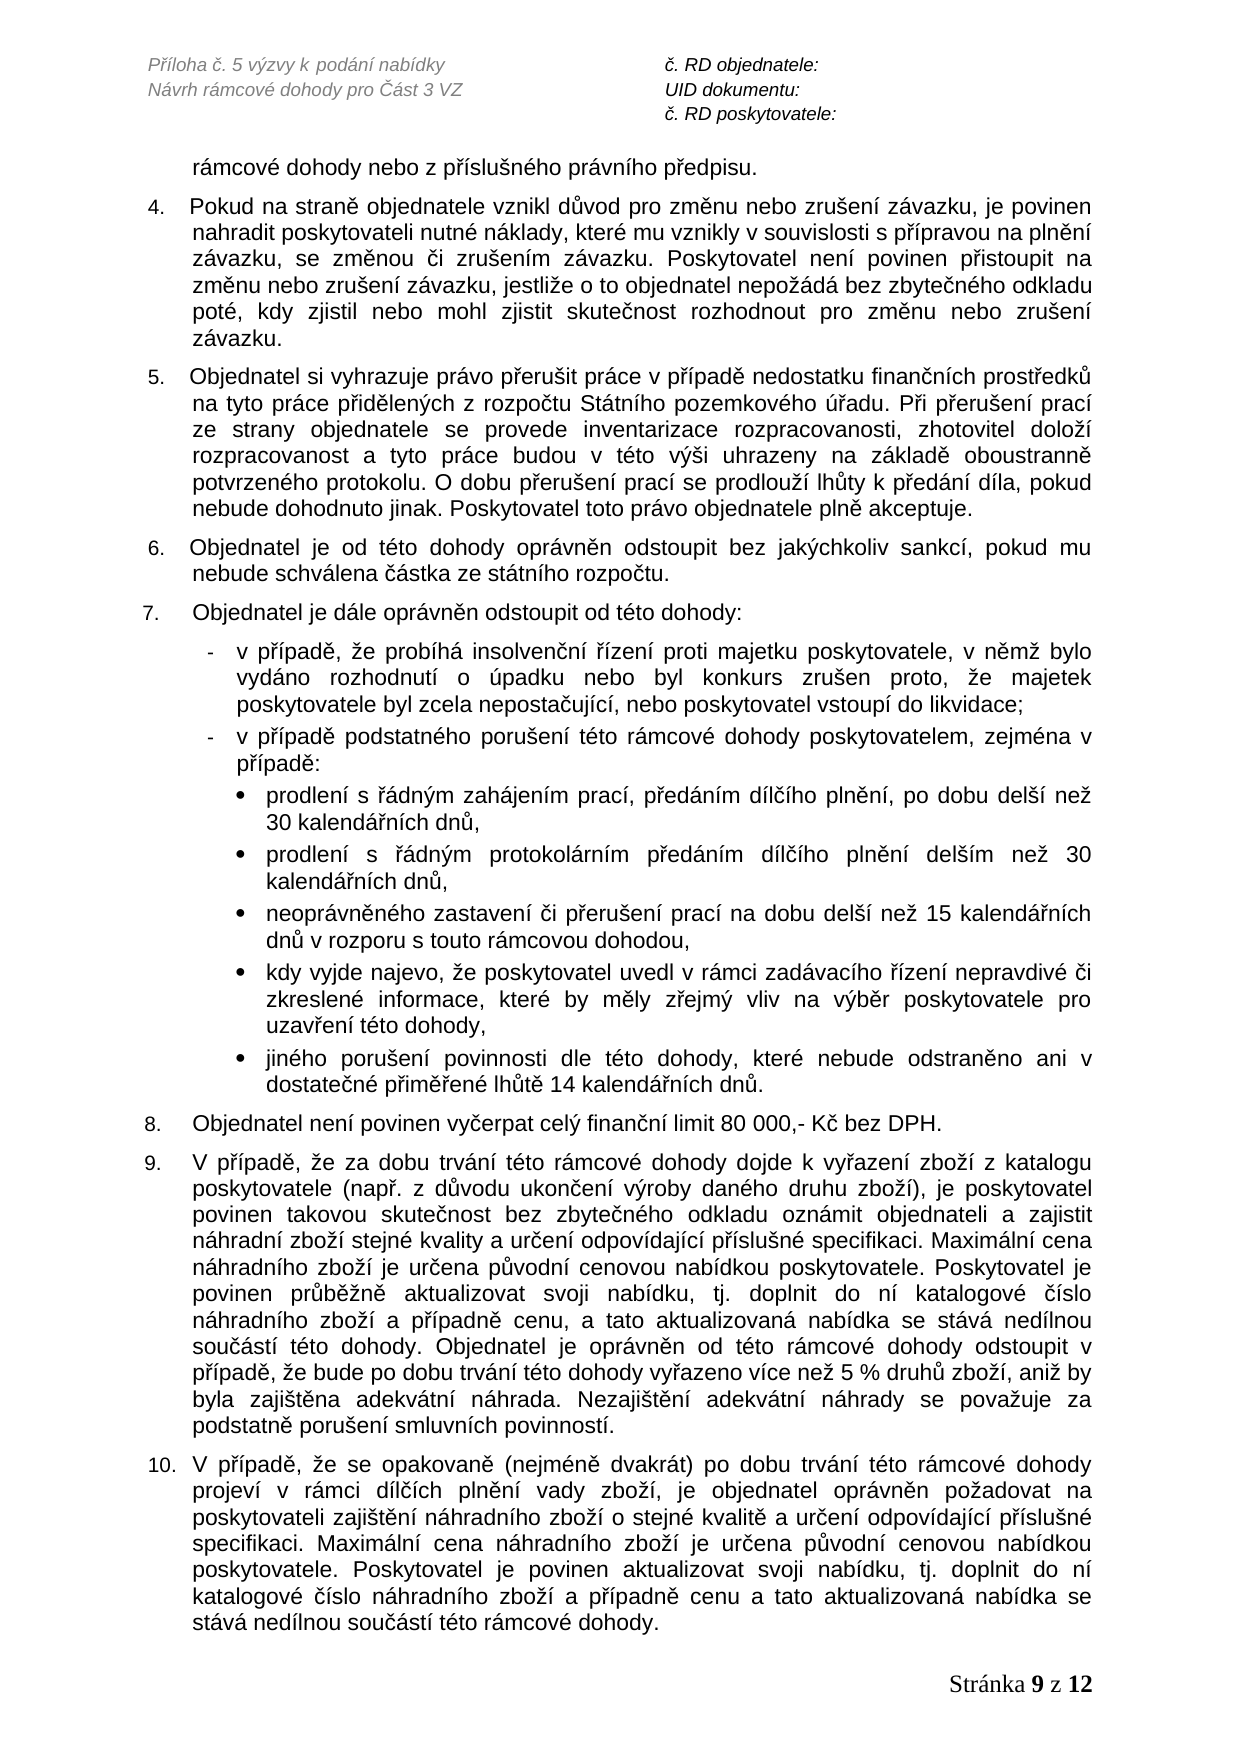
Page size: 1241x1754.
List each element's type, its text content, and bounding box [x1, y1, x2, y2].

list v případě podstatného porušení této rámcové dohody poskytovatelem, zejména v případě: [207, 723, 1092, 776]
list V případě, že se opakovaně (nejméně dvakrát) po dobu trvání této rámcové dohody projeví v rámci dílčích plnění vady zboží, je objednatel oprávněn požadovat na poskytovateli zajištění náhradního zboží o stejné kvalitě a určení odpovídající příslušné specifikaci. Maximální cena náhradního zboží je určena původní cenovou nabídkou poskytovatele. Poskytovatel je povinen aktualizovat svoji nabídku, tj. doplnit do ní katalogové číslo náhradního zboží a případně cenu a tato aktualizovaná nabídka se stává nedílnou součástí této rámcové dohody. [148, 1451, 1092, 1635]
list Pokud na straně objednatele vznikl důvod pro změnu nebo zrušení závazku, je povinen nahradit poskytovateli nutné náklady, které mu vznikly v souvislosti s přípravou na plnění závazku, se změnou či zrušením závazku. Poskytovatel není povinen přistoupit na změnu nebo zrušení závazku, jestliže o to objednatel nepožádá bez zbytečného odkladu poté, kdy zjistil nebo mohl zjistit skutečnost rozhodnout pro změnu nebo zrušení závazku. [148, 193, 1092, 351]
list Objednatel je dále oprávněn odstoupit od této dohody: [142, 599, 1092, 626]
list Objednatel není povinen vyčerpat celý finanční limit 80 000,- Kč bez DPH. [144, 1110, 1092, 1136]
list Objednatel je od této dohody oprávněn odstoupit bez jakýchkoliv sankcí, pokud mu nebude schválena částka ze státního rozpočtu. [148, 533, 1092, 586]
list prodlení s řádným zahájením prací, předáním dílčího plnění, po dobu delší než 30 kalendářních dnů, [236, 782, 1092, 835]
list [148, 153, 1092, 180]
list V případě, že za dobu trvání této rámcové dohody dojde k vyřazení zboží z katalogu poskytovatele (např. z důvodu ukončení výroby daného druhu zboží), je poskytovatel povinen takovou skutečnost bez zbytečného odkladu oznámit objednateli a zajistit náhradní zboží stejné kvality a určení odpovídající příslušné specifikaci. Maximální cena náhradního zboží je určena původní cenovou nabídkou poskytovatele. Poskytovatel je povinen průběžně aktualizovat svoji nabídku, tj. doplnit do ní katalogové číslo náhradního zboží a případně cenu, a tato aktualizovaná nabídka se stává nedílnou součástí této dohody. Objednatel je oprávněn od této rámcové dohody odstoupit v případě, že bude po dobu trvání této dohody vyřazeno více než 5 % druhů zboží, aniž by byla zajištěna adekvátní náhrada. Nezajištění adekvátní náhrady se považuje za podstatně porušení smluvních povinností. [144, 1148, 1092, 1438]
list v případě, že probíhá insolvenční řízení proti majetku poskytovatele, v němž bylo vydáno rozhodnutí o úpadku nebo byl konkurs zrušen proto, že majetek poskytovatele byl zcela nepostačující, nebo poskytovatel vstoupí do likvidace; [207, 638, 1092, 717]
list jiného porušení povinnosti dle této dohody, které nebude odstraněno ani v dostatečné přiměřené lhůtě 14 kalendářních dnů. [236, 1044, 1092, 1097]
list prodlení s řádným protokolárním předáním dílčího plnění delším než 30 kalendářních dnů, [236, 841, 1092, 894]
list neoprávněného zastavení či přerušení prací na dobu delší než 15 kalendářních dnů v rozporu s touto rámcovou dohodou, [236, 900, 1092, 953]
list kdy vyjde najevo, že poskytovatel uvedl v rámci zadávacího řízení nepravdivé či zkreslené informace, které by měly zřejmý vliv na výběr poskytovatele pro uzavření této dohody, [236, 959, 1092, 1038]
list Objednatel si vyhrazuje právo přerušit práce v případě nedostatku finančních prostředků na tyto práce přidělených z rozpočtu Státního pozemkového úřadu. Při přerušení prací ze strany objednatele se provede inventarizace rozpracovanosti, zhotovitel doloží rozpracovanost a tyto práce budou v této výši uhrazeny na základě oboustranně potvrzeného protokolu. O dobu přerušení prací se prodlouží lhůty k předání díla, pokud nebude dohodnuto jinak. Poskytovatel toto právo objednatele plně akceptuje. [148, 363, 1092, 521]
